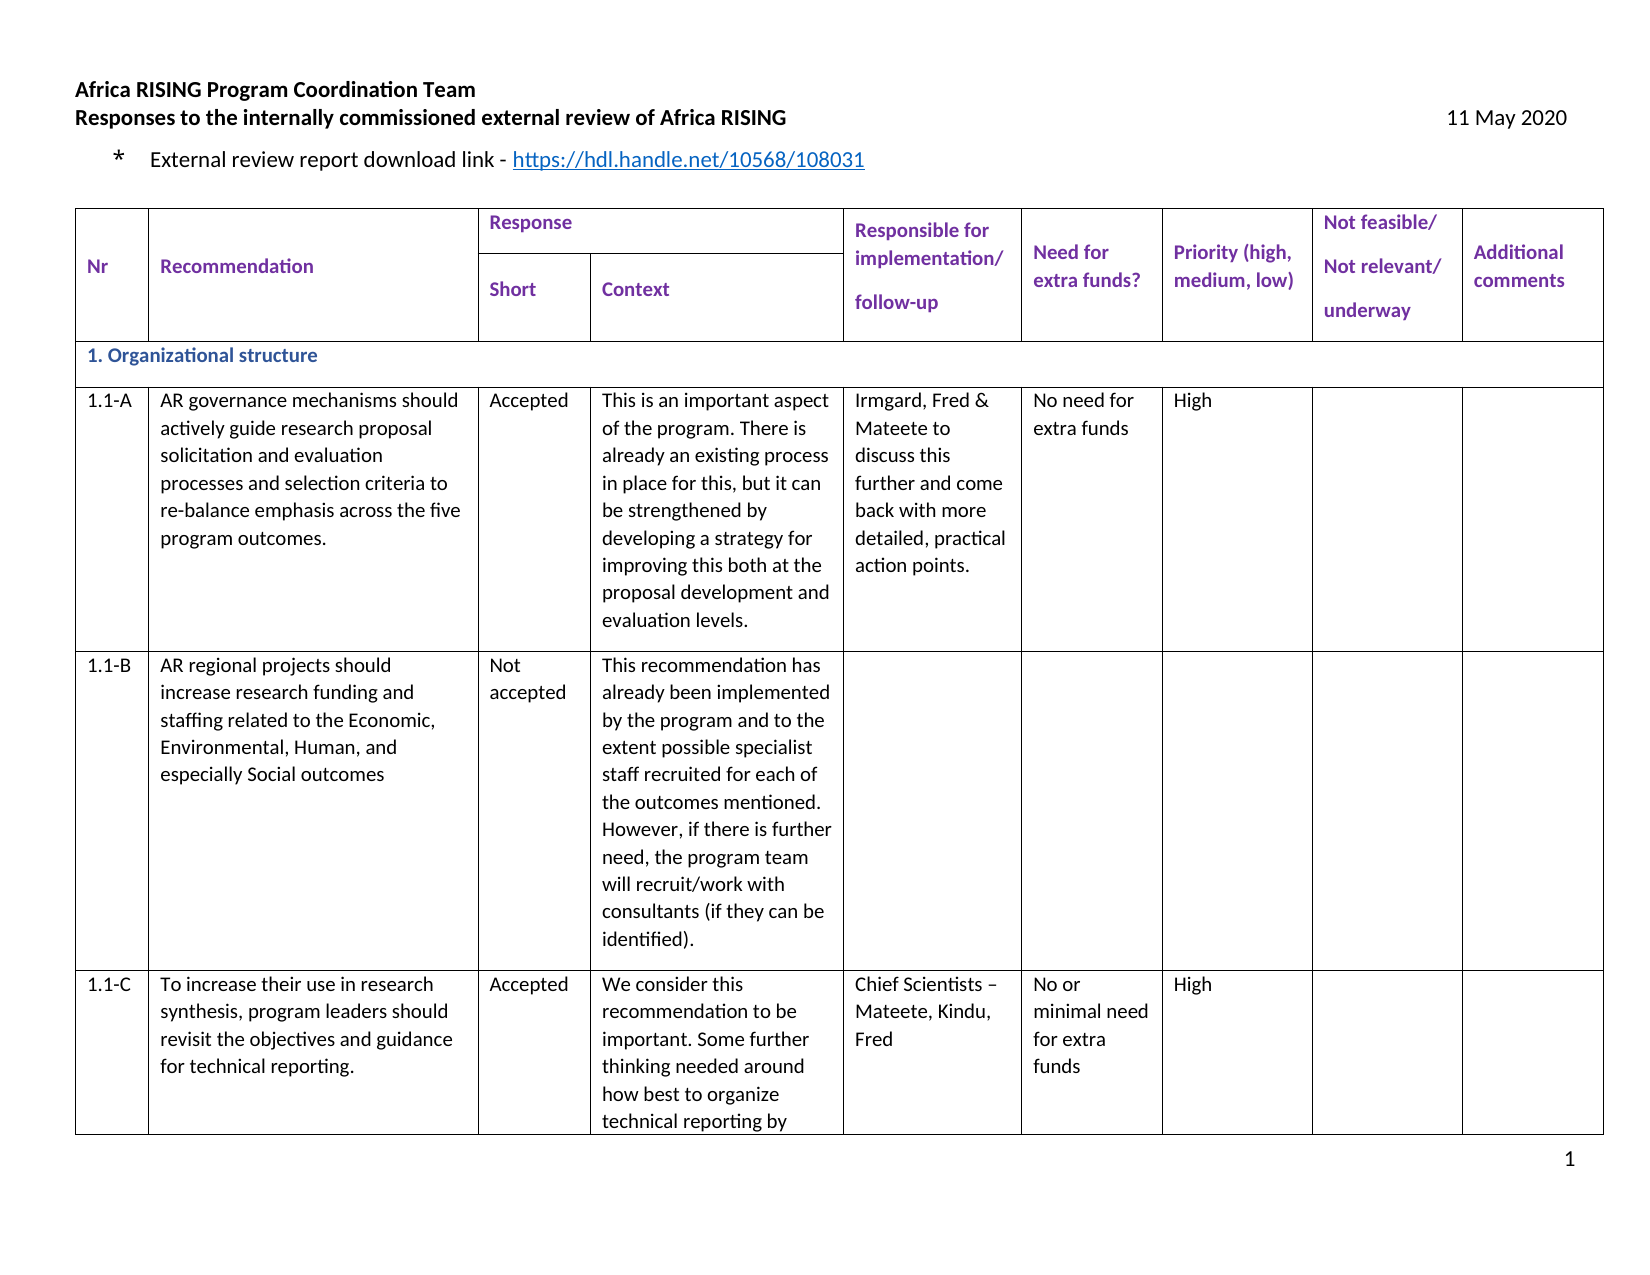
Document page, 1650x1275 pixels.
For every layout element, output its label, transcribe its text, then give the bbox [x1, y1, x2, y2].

list External review report download link - https://hdl.handle.net/10568/108031 [112, 133, 1575, 180]
table_header Responsible for implementation/ follow-up [844, 209, 1021, 341]
table_cell 1.1-C [76, 971, 148, 1134]
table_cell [591, 971, 843, 1134]
table_cell Context [591, 254, 843, 341]
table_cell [1022, 971, 1162, 1134]
table_cell Accepted [479, 388, 590, 651]
table_cell 1.1-B [76, 652, 148, 970]
table_cell [1163, 652, 1312, 970]
text Africa RISING Program Coordination Team [75, 75, 1575, 103]
table_header Recommendation [149, 209, 478, 341]
table_cell AR regional projects should increase research funding and staffing related to the Economic, Environmental, Human, and especially Social outcomes [149, 652, 478, 970]
table_cell This recommendation has already been implemented by the program and to the extent possible specialist staff recruited for each of the outcomes mentioned. However, if there is further need, the program team will recruit/work with consultants (if they can be identified). [591, 652, 843, 970]
table_header Not feasible/ Not relevant/ underway [1313, 209, 1462, 341]
table_header Need for extra funds? [1022, 209, 1162, 341]
table_cell [1463, 388, 1603, 651]
table_cell [1313, 652, 1462, 970]
text Responses to the internally commissioned external review of Africa RISING 11 May 2020 [75, 103, 1575, 133]
table_header Additional comments [1463, 209, 1603, 341]
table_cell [844, 971, 1021, 1134]
table_header Priority (high, medium, low) [1163, 209, 1312, 341]
table_cell Accepted [479, 971, 590, 1134]
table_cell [149, 971, 478, 1134]
table_cell [1313, 971, 1462, 1134]
table_header Response [479, 209, 843, 253]
table_cell High [1163, 388, 1312, 651]
table_cell AR governance mechanisms should actively guide research proposal solicitation and evaluation processes and selection criteria to re-balance emphasis across the five program outcomes. [149, 388, 478, 651]
table_cell 1. Organizational structure [76, 342, 1603, 387]
table_cell High [1163, 971, 1312, 1134]
table_cell [1022, 652, 1162, 970]
table_cell [844, 652, 1021, 970]
table_cell 1.1-A [76, 388, 148, 651]
table_cell [1463, 971, 1603, 1134]
table_cell Not accepted [479, 652, 590, 970]
table_cell [1463, 652, 1603, 970]
table_header Nr [76, 209, 148, 341]
table_cell This is an important aspect of the program. There is already an existing process in place for this, but it can be strengthened by developing a strategy for improving this both at the proposal development and evaluation levels. [591, 388, 843, 651]
table_cell [1313, 388, 1462, 651]
table_cell No need for extra funds [1022, 388, 1162, 651]
table_cell Irmgard, Fred & Mateete to discuss this further and come back with more detailed, practical action points. [844, 388, 1021, 651]
table_cell Short [479, 254, 590, 341]
